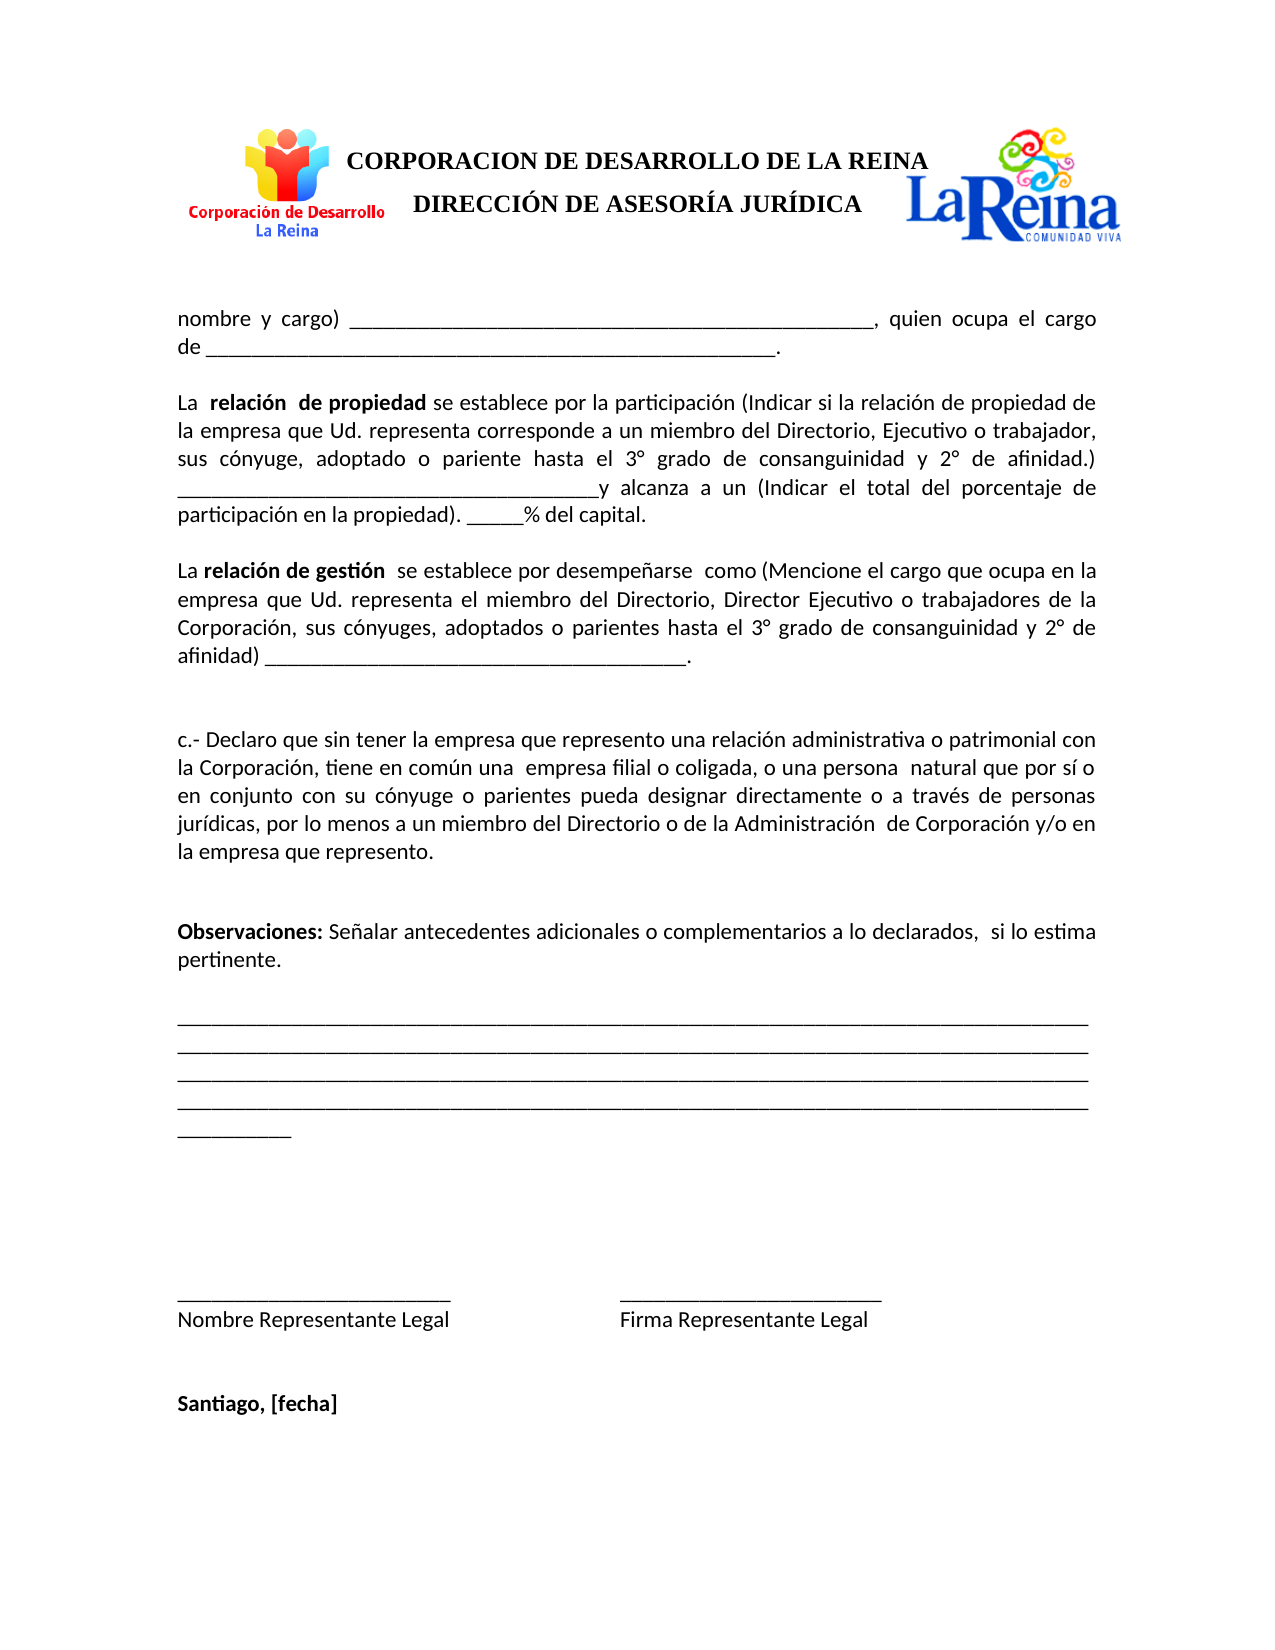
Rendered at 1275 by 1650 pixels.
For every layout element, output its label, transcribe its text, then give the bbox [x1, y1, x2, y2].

text Nombre Representante Legal Firma Representante Legal [177, 1305, 1098, 1333]
text Observaciones: Señalar antecedentes adicionales o complementarios a lo declarados, si lo estima pertinente. [177, 917, 1098, 973]
text __________________________________________________________________________________________________________________________________________________________________________________________________________________________________________________________________________________________________________________________________________ [177, 1001, 1098, 1141]
text Santiago, [fecha] [177, 1389, 1098, 1417]
picture [389, 154, 395, 161]
picture [177, 102, 396, 267]
text La relación de propiedad se establece por la participación (Indicar si la relación de propiedad de la empresa que Ud. representa corresponde a un miembro del Directorio, Ejecutivo o trabajador, sus cónyuge, adoptado o pariente hasta el 3° grado de consanguinidad y 2° de afinidad.) _____________________________________y alcanza a un (Indicar el total del porcentaje de participación en la propiedad). _____% del capital. [177, 388, 1098, 529]
text ________________________ _______________________ [177, 1277, 1098, 1305]
text La relación de gestión se establece por desempeñarse como (Mencione el cargo que ocupa en la empresa que Ud. representa el miembro del Directorio, Director Ejecutivo o trabajadores de la Corporación, sus cónyuges, adoptados o parientes hasta el 3° grado de consanguinidad y 2° de afinidad) _____________________________________. [177, 557, 1098, 669]
picture [903, 125, 1125, 246]
text c.- Declaro que sin tener la empresa que represento una relación administrativa o patrimonial con la Corporación, tiene en común una empresa filial o coligada, o una persona natural que por sí o en conjunto con su cónyuge o parientes pueda designar directamente o a través de personas jurídicas, por lo menos a un miembro del Directorio o de la Administración de Corporación y/o en la empresa que represento. [177, 725, 1098, 865]
